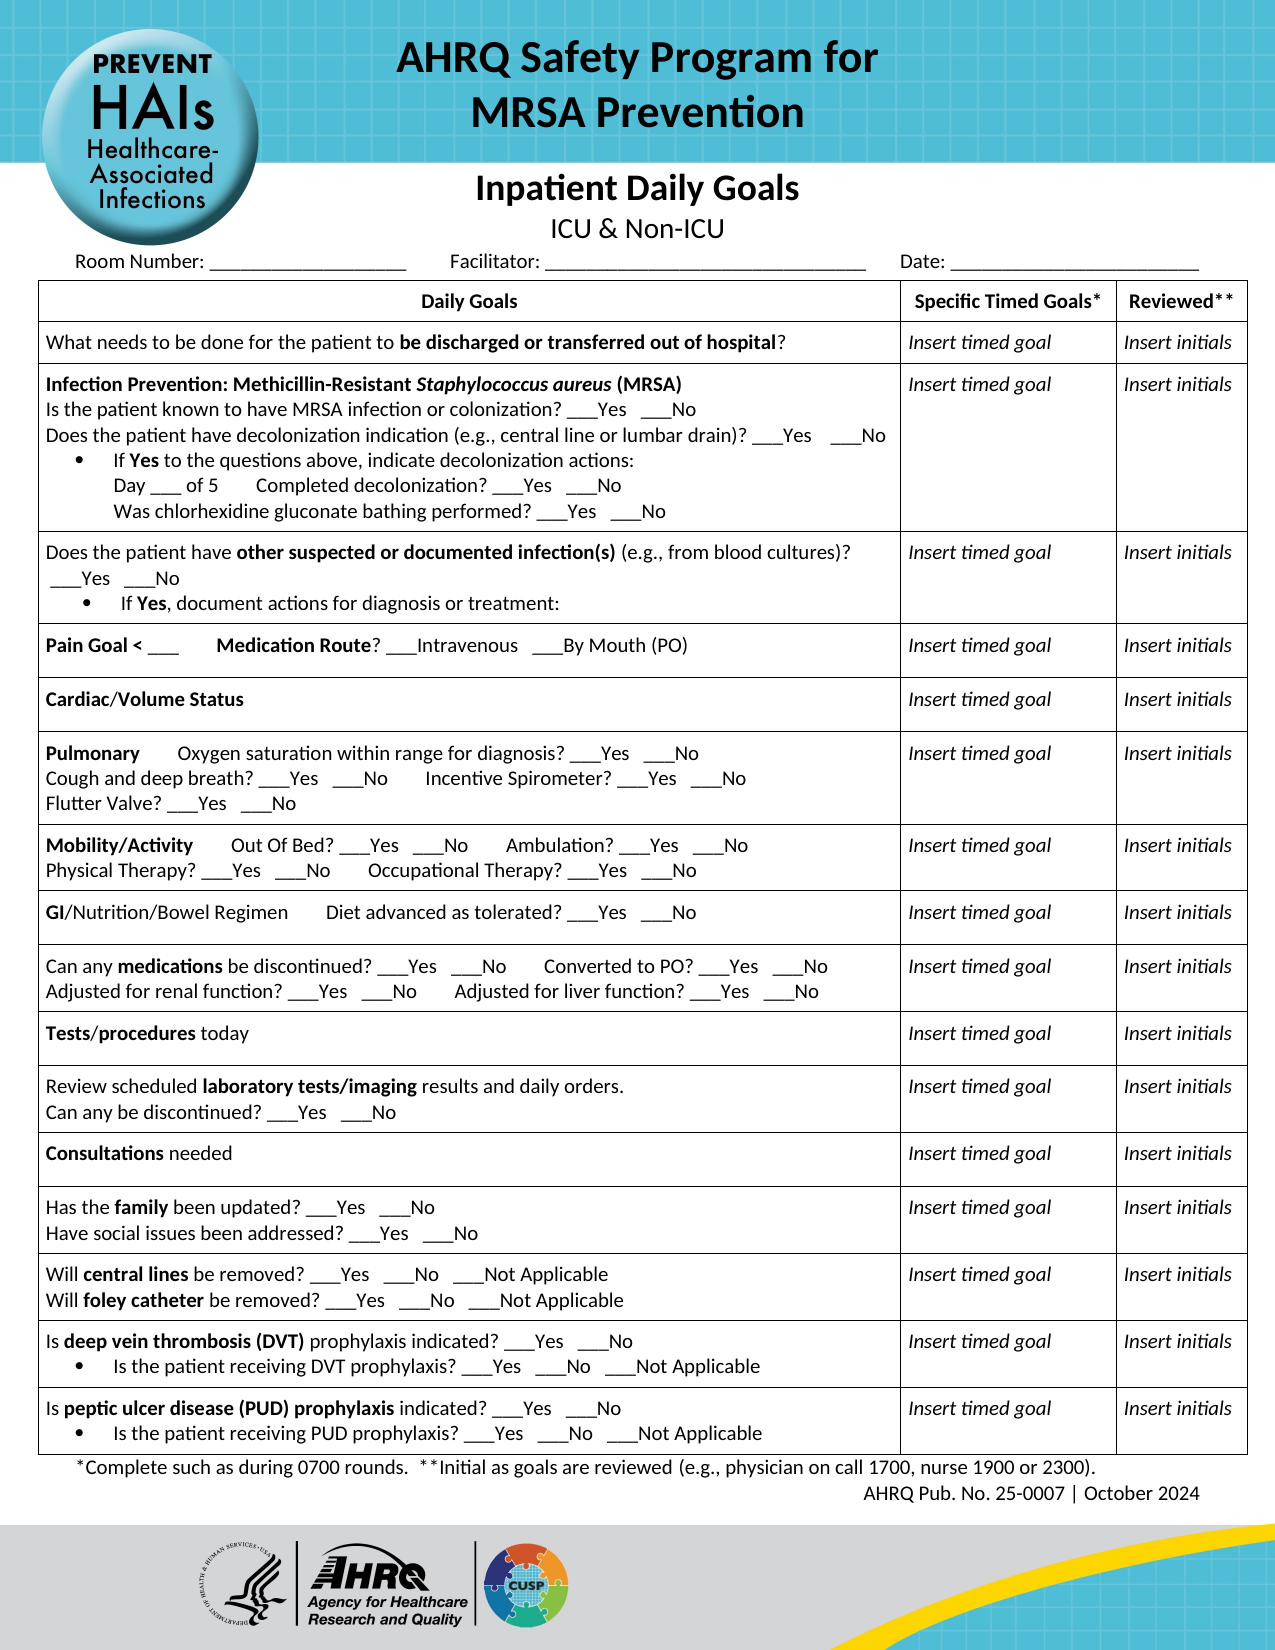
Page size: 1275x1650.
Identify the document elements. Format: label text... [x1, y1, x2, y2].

table_cell Will central lines be removed? ___Yes ___No ___Not Applicable Will foley catheter be removed? ___Yes ___No ___Not Applicable [39, 1254, 900, 1320]
table_cell Is deep vein thrombosis (DVT) prophylaxis indicated? ___Yes ___No Is the patient receiving DVT prophylaxis? ___Yes ___No ___Not Applicable [39, 1321, 900, 1387]
table_cell Insert initials [1117, 825, 1247, 890]
table_cell Pain Goal < ___ Medication Route? ___Intravenous ___By Mouth (PO) [39, 624, 900, 677]
table_cell Insert timed goal [901, 1066, 1116, 1132]
table_header Reviewed** [1117, 281, 1247, 321]
table_cell Insert initials [1117, 678, 1247, 731]
table_cell Insert timed goal [901, 624, 1116, 677]
table_cell Insert initials [1117, 532, 1247, 623]
table_cell Insert timed goal [901, 1321, 1116, 1387]
table_cell Insert timed goal [901, 1254, 1116, 1320]
table_cell Insert initials [1117, 1388, 1247, 1453]
table_cell Consultations needed [39, 1133, 900, 1186]
text AHRQ Pub. No. 25-0007 | October 2024 [75, 1480, 1200, 1505]
table_cell Insert initials [1117, 624, 1247, 677]
table_cell Insert initials [1117, 891, 1247, 944]
table_cell Can any medications be discontinued? ___Yes ___No Converted to PO? ___Yes ___No Adjusted for renal function? ___Yes ___No Adjusted for liver function? ___Yes ___No [39, 945, 900, 1011]
table_cell Insert timed goal [901, 364, 1116, 531]
subtitle ICU & Non-ICU [75, 210, 1200, 246]
table_cell What needs to be done for the patient to be discharged or transferred out of hospital? [39, 322, 900, 362]
table_cell Insert initials [1117, 1133, 1247, 1186]
table_cell Insert timed goal [901, 678, 1116, 731]
table_cell Insert timed goal [901, 1012, 1116, 1065]
table_cell Is peptic ulcer disease (PUD) prophylaxis indicated? ___Yes ___No Is the patient receiving PUD prophylaxis? ___Yes ___No ___Not Applicable [39, 1388, 900, 1453]
table_cell Insert initials [1117, 945, 1247, 1011]
table_cell GI/Nutrition/Bowel Regimen Diet advanced as tolerated? ___Yes ___No [39, 891, 900, 944]
table_cell Insert initials [1117, 1254, 1247, 1320]
table_cell Does the patient have other suspected or documented infection(s) (e.g., from blood cultures)? ___Yes ___No If Yes, document actions for diagnosis or treatment: [39, 532, 900, 623]
table_cell Review scheduled laboratory tests/imaging results and daily orders. Can any be discontinued? ___Yes ___No [39, 1066, 900, 1132]
table_cell Infection Prevention: Methicillin-Resistant Staphylococcus aureus (MRSA) Is the patient known to have MRSA infection or colonization? ___Yes ___No Does the patient have decolonization indication (e.g., central line or lumbar drain)? ___Yes ___No If Yes to the questions above, indicate decolonization actions: Day ___ of 5 Completed decolonization? ___Yes ___No Was chlorhexidine gluconate bathing performed? ___Yes ___No [39, 364, 900, 531]
table_header Daily Goals [39, 281, 900, 321]
text *Complete such as during 0700 rounds. **Initial as goals are reviewed (e.g., physician on call 1700, nurse 1900 or 2300). [75, 1455, 1200, 1480]
table_cell Cardiac/Volume Status [39, 678, 900, 731]
table_cell Insert initials [1117, 1012, 1247, 1065]
title Inpatient Daily Goals [300, 164, 975, 210]
table_cell Insert timed goal [901, 825, 1116, 890]
table_cell Insert timed goal [901, 322, 1116, 362]
table_cell Insert initials [1117, 364, 1247, 531]
table_cell Insert timed goal [901, 532, 1116, 623]
table_cell Insert initials [1117, 732, 1247, 823]
table_cell Insert timed goal [901, 1187, 1116, 1253]
table_cell Insert initials [1117, 322, 1247, 362]
table_cell Insert timed goal [901, 1133, 1116, 1186]
table_header Specific Timed Goals* [901, 281, 1116, 321]
picture [0, 0, 1275, 1650]
table_cell Pulmonary Oxygen saturation within range for diagnosis? ___Yes ___No Cough and deep breath? ___Yes ___No Incentive Spirometer? ___Yes ___No Flutter Valve? ___Yes ___No [39, 732, 900, 823]
table_cell Insert initials [1117, 1066, 1247, 1132]
table_cell Mobility/Activity Out Of Bed? ___Yes ___No Ambulation? ___Yes ___No Physical Therapy? ___Yes ___No Occupational Therapy? ___Yes ___No [39, 825, 900, 890]
table_cell Insert timed goal [901, 945, 1116, 1011]
table_cell Insert initials [1117, 1187, 1247, 1253]
table_cell Insert initials [1117, 1321, 1247, 1387]
table_cell Insert timed goal [901, 732, 1116, 823]
table_cell Insert timed goal [901, 891, 1116, 944]
text Room Number: ___________________ Facilitator: _______________________________ Date: ________________________ [75, 248, 1200, 273]
table_cell Insert timed goal [901, 1388, 1116, 1453]
table_cell Tests/procedures today [39, 1012, 900, 1065]
table_cell Has the family been updated? ___Yes ___No Have social issues been addressed? ___Yes ___No [39, 1187, 900, 1253]
